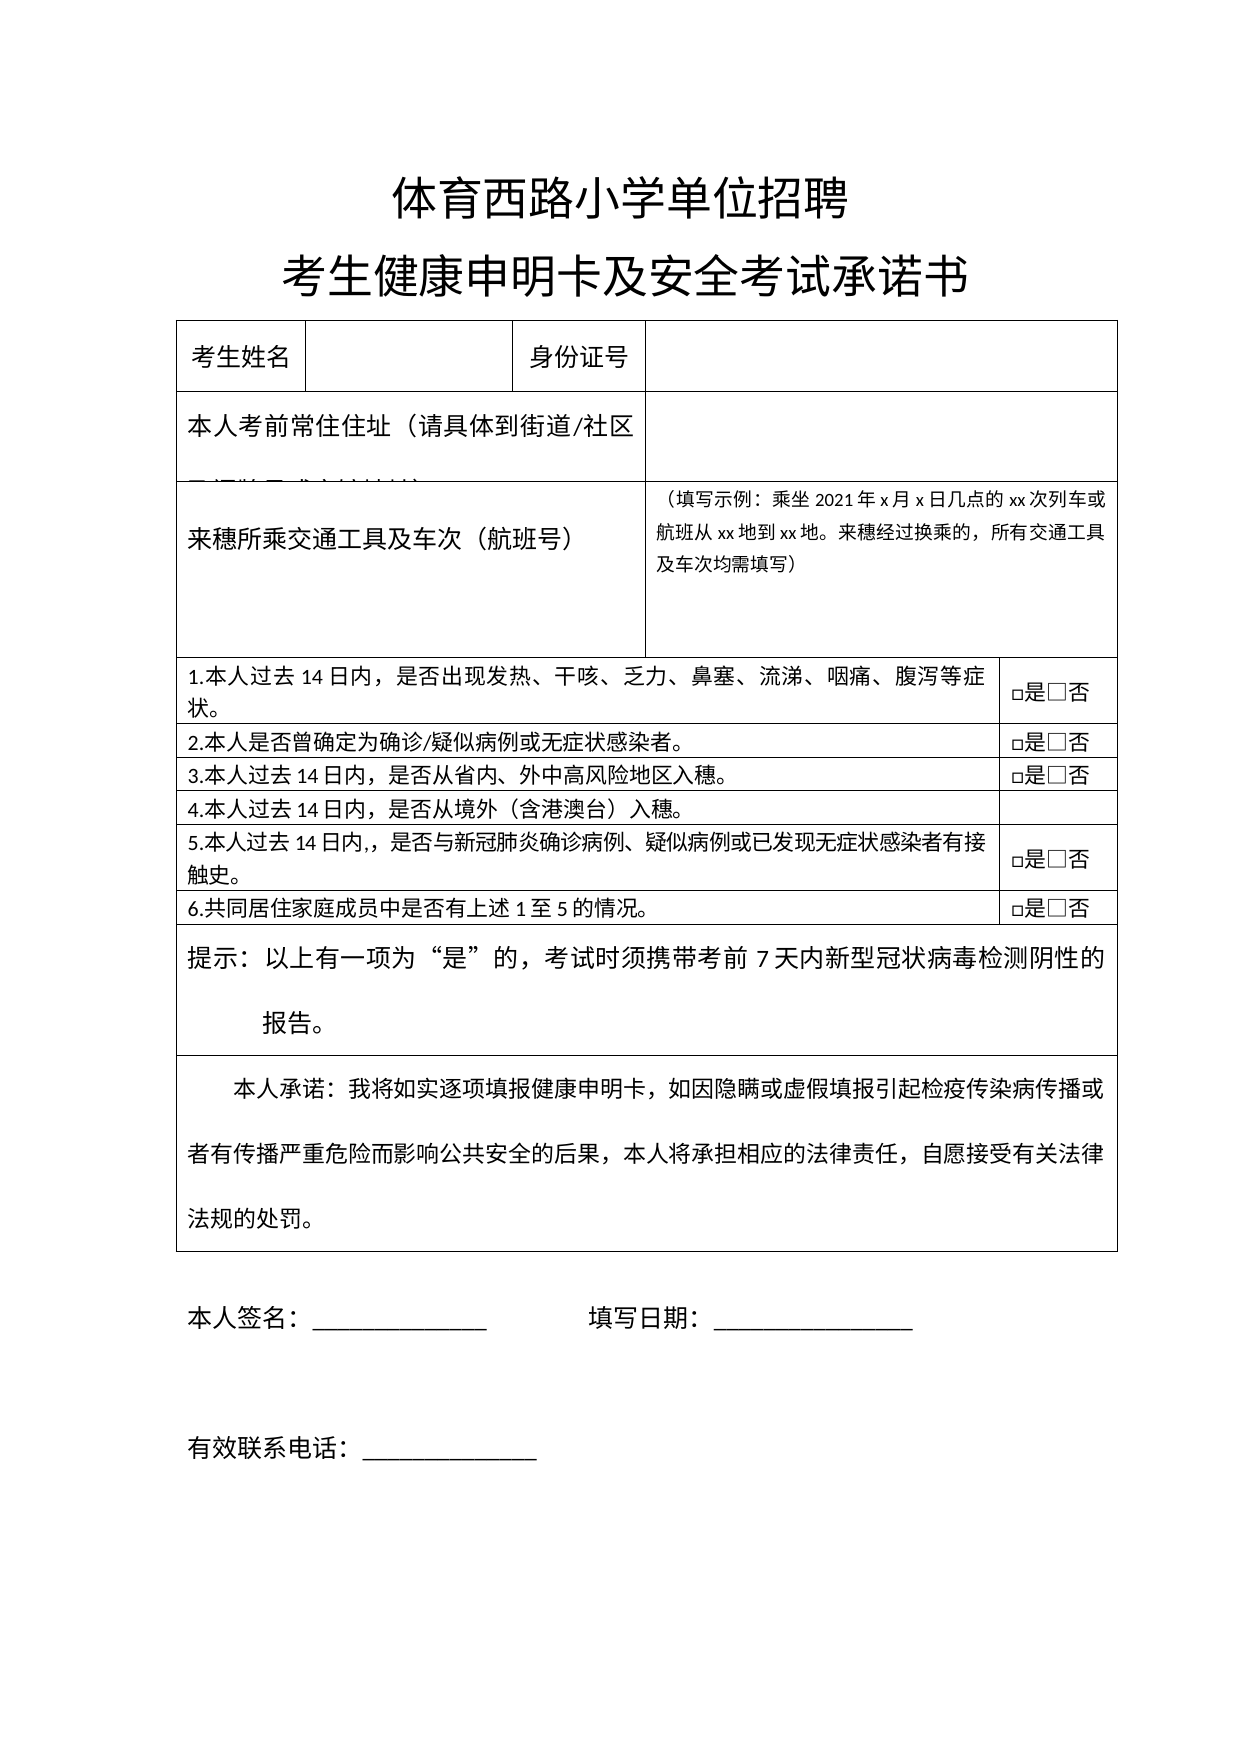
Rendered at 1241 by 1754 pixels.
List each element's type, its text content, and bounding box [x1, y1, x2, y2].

text 有效联系电话：______________ [187, 1414, 1053, 1479]
table_cell （填写示例：乘坐2021年x月x日几点的xx次列车或航班从xx地到xx地。来穗经过换乘的，所有交通工具及车次均需填写） [646, 482, 1117, 657]
table_cell 5.本人过去14日内,，是否与新冠肺炎确诊病例、疑似病例或已发现无症状感染者有接触史。 [177, 825, 999, 890]
text 体育西路小学单位招聘 [187, 162, 1053, 228]
table_cell [646, 392, 1117, 481]
table_header [306, 321, 512, 391]
text 考生健康申明卡及安全考试承诺书 [197, 241, 1053, 307]
table_cell 4.本人过去14日内，是否从境外（含港澳台）入穗。 [177, 791, 999, 824]
table_header [646, 321, 1117, 391]
table_cell 本人考前常住住址（请具体到街道/社区及门牌号或宾馆地址） [177, 392, 645, 481]
text 本人签名：______________ 填写日期：________________ [187, 1284, 1053, 1349]
table_cell 6.共同居住家庭成员中是否有上述1至5的情况。 [177, 891, 999, 923]
table_cell □是□否 [1000, 825, 1117, 890]
table_cell □是□否 [1000, 658, 1117, 723]
table_cell [1000, 791, 1117, 824]
table_cell □是□否 [1000, 758, 1117, 790]
table_cell □是□否 [1000, 724, 1117, 757]
table_cell 3.本人过去14日内，是否从省内、外中高风险地区入穗。 [177, 758, 999, 790]
table_cell 1.本人过去14日内，是否出现发热、干咳、乏力、鼻塞、流涕、咽痛、腹泻等症状。 [177, 658, 999, 723]
table_header 考生姓名 [177, 321, 305, 391]
table_cell □是□否 [1000, 891, 1117, 923]
table_cell 提示：以上有一项为“是”的，考试时须携带考前7天内新型冠状病毒检测阴性的报告。 [177, 925, 1117, 1054]
table_cell 本人承诺：我将如实逐项填报健康申明卡，如因隐瞒或虚假填报引起检疫传染病传播或者有传播严重危险而影响公共安全的后果，本人将承担相应的法律责任，自愿接受有关法律法规的处罚。 [177, 1056, 1117, 1251]
table_header 身份证号 [513, 321, 645, 391]
table_cell 来穗所乘交通工具及车次（航班号） [177, 482, 645, 657]
table_cell 2.本人是否曾确定为确诊/疑似病例或无症状感染者。 [177, 724, 999, 757]
